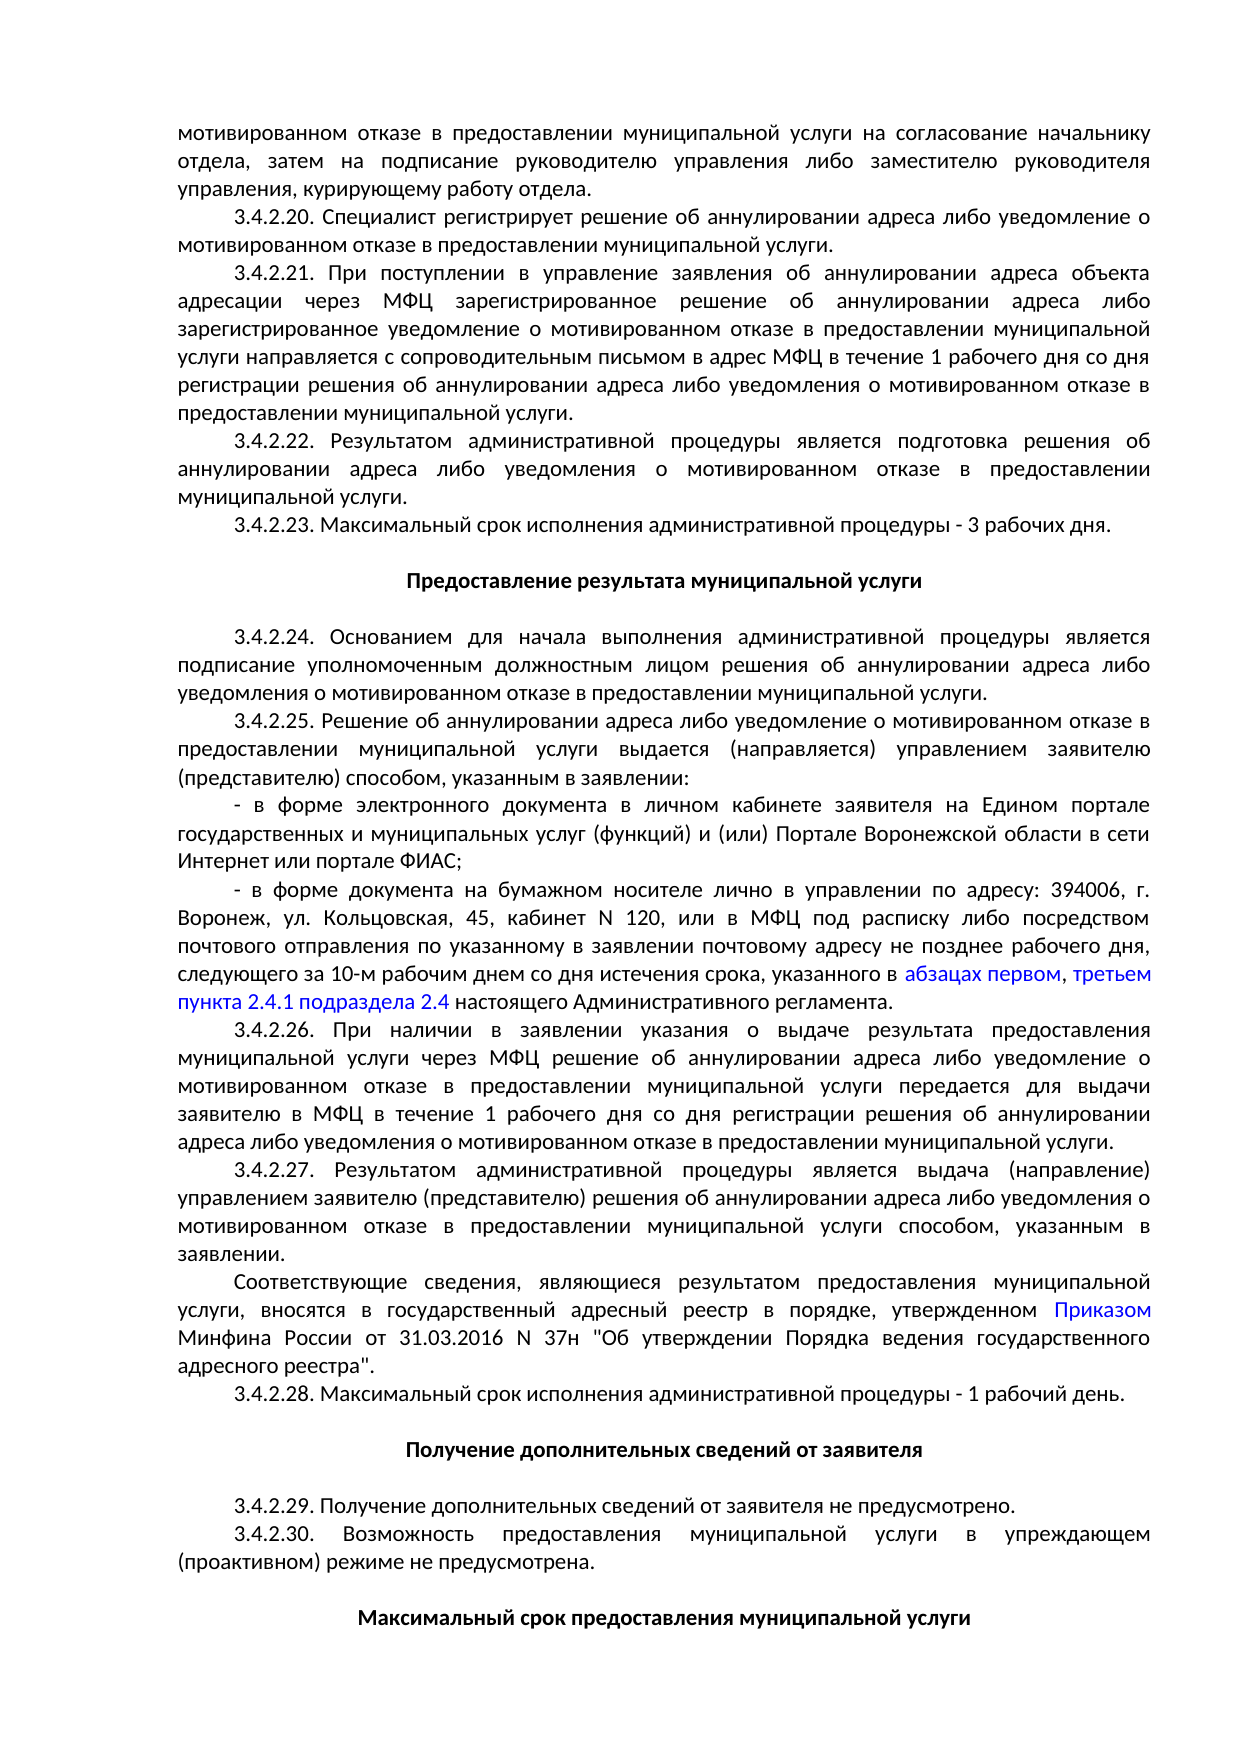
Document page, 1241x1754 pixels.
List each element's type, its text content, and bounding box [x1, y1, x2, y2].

text 3.4.2.29. Получение дополнительных сведений от заявителя не предусмотрено. [177, 1491, 1152, 1519]
text 3.4.2.24. Основанием для начала выполнения административной процедуры является подписание уполномоченным должностным лицом решения об аннулировании адреса либо уведомления о мотивированном отказе в предоставлении муниципальной услуги. [177, 622, 1152, 707]
text 3.4.2.30. Возможность предоставления муниципальной услуги в упреждающем (проактивном) режиме не предусмотрена. [177, 1519, 1152, 1575]
title Получение дополнительных сведений от заявителя [177, 1435, 1152, 1463]
text 3.4.2.21. При поступлении в управление заявления об аннулировании адреса объекта адресации через МФЦ зарегистрированное решение об аннулировании адреса либо зарегистрированное уведомление о мотивированном отказе в предоставлении муниципальной услуги направляется с сопроводительным письмом в адрес МФЦ в течение 1 рабочего дня со дня регистрации решения об аннулировании адреса либо уведомления о мотивированном отказе в предоставлении муниципальной услуги. [177, 258, 1152, 426]
text 3.4.2.20. Специалист регистрирует решение об аннулировании адреса либо уведомление о мотивированном отказе в предоставлении муниципальной услуги. [177, 202, 1152, 258]
text 3.4.2.28. Максимальный срок исполнения административной процедуры - 1 рабочий день. [177, 1379, 1152, 1407]
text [177, 118, 1152, 202]
text 3.4.2.27. Результатом административной процедуры является выдача (направление) управлением заявителю (представителю) решения об аннулировании адреса либо уведомления о мотивированном отказе в предоставлении муниципальной услуги способом, указанным в заявлении. [177, 1155, 1152, 1267]
title Максимальный срок предоставления муниципальной услуги [177, 1603, 1152, 1631]
text 3.4.2.26. При наличии в заявлении указания о выдаче результата предоставления муниципальной услуги через МФЦ решение об аннулировании адреса либо уведомление о мотивированном отказе в предоставлении муниципальной услуги передается для выдачи заявителю в МФЦ в течение 1 рабочего дня со дня регистрации решения об аннулировании адреса либо уведомления о мотивированном отказе в предоставлении муниципальной услуги. [177, 1015, 1152, 1155]
text 3.4.2.22. Результатом административной процедуры является подготовка решения об аннулировании адреса либо уведомления о мотивированном отказе в предоставлении муниципальной услуги. [177, 426, 1152, 510]
text 3.4.2.25. Решение об аннулировании адреса либо уведомление о мотивированном отказе в предоставлении муниципальной услуги выдается (направляется) управлением заявителю (представителю) способом, указанным в заявлении: [177, 707, 1152, 791]
text - в форме электронного документа в личном кабинете заявителя на Едином портале государственных и муниципальных услуг (функций) и (или) Портале Воронежской области в сети Интернет или портале ФИАС; [177, 791, 1152, 875]
text 3.4.2.23. Максимальный срок исполнения административной процедуры - 3 рабочих дня. [177, 510, 1152, 538]
text - в форме документа на бумажном носителе лично в управлении по адресу: 394006, г. Воронеж, ул. Кольцовская, 45, кабинет N 120, или в МФЦ под расписку либо посредством почтового отправления по указанному в заявлении почтовому адресу не позднее рабочего дня, следующего за 10-м рабочим днем со дня истечения срока, указанного в абзацах первом, третьем пункта 2.4.1 подраздела 2.4 настоящего Административного регламента. [177, 875, 1152, 1015]
text Соответствующие сведения, являющиеся результатом предоставления муниципальной услуги, вносятся в государственный адресный реестр в порядке, утвержденном Приказом Минфина России от 31.03.2016 N 37н "Об утверждении Порядка ведения государственного адресного реестра". [177, 1267, 1152, 1379]
title Предоставление результата муниципальной услуги [177, 566, 1152, 594]
